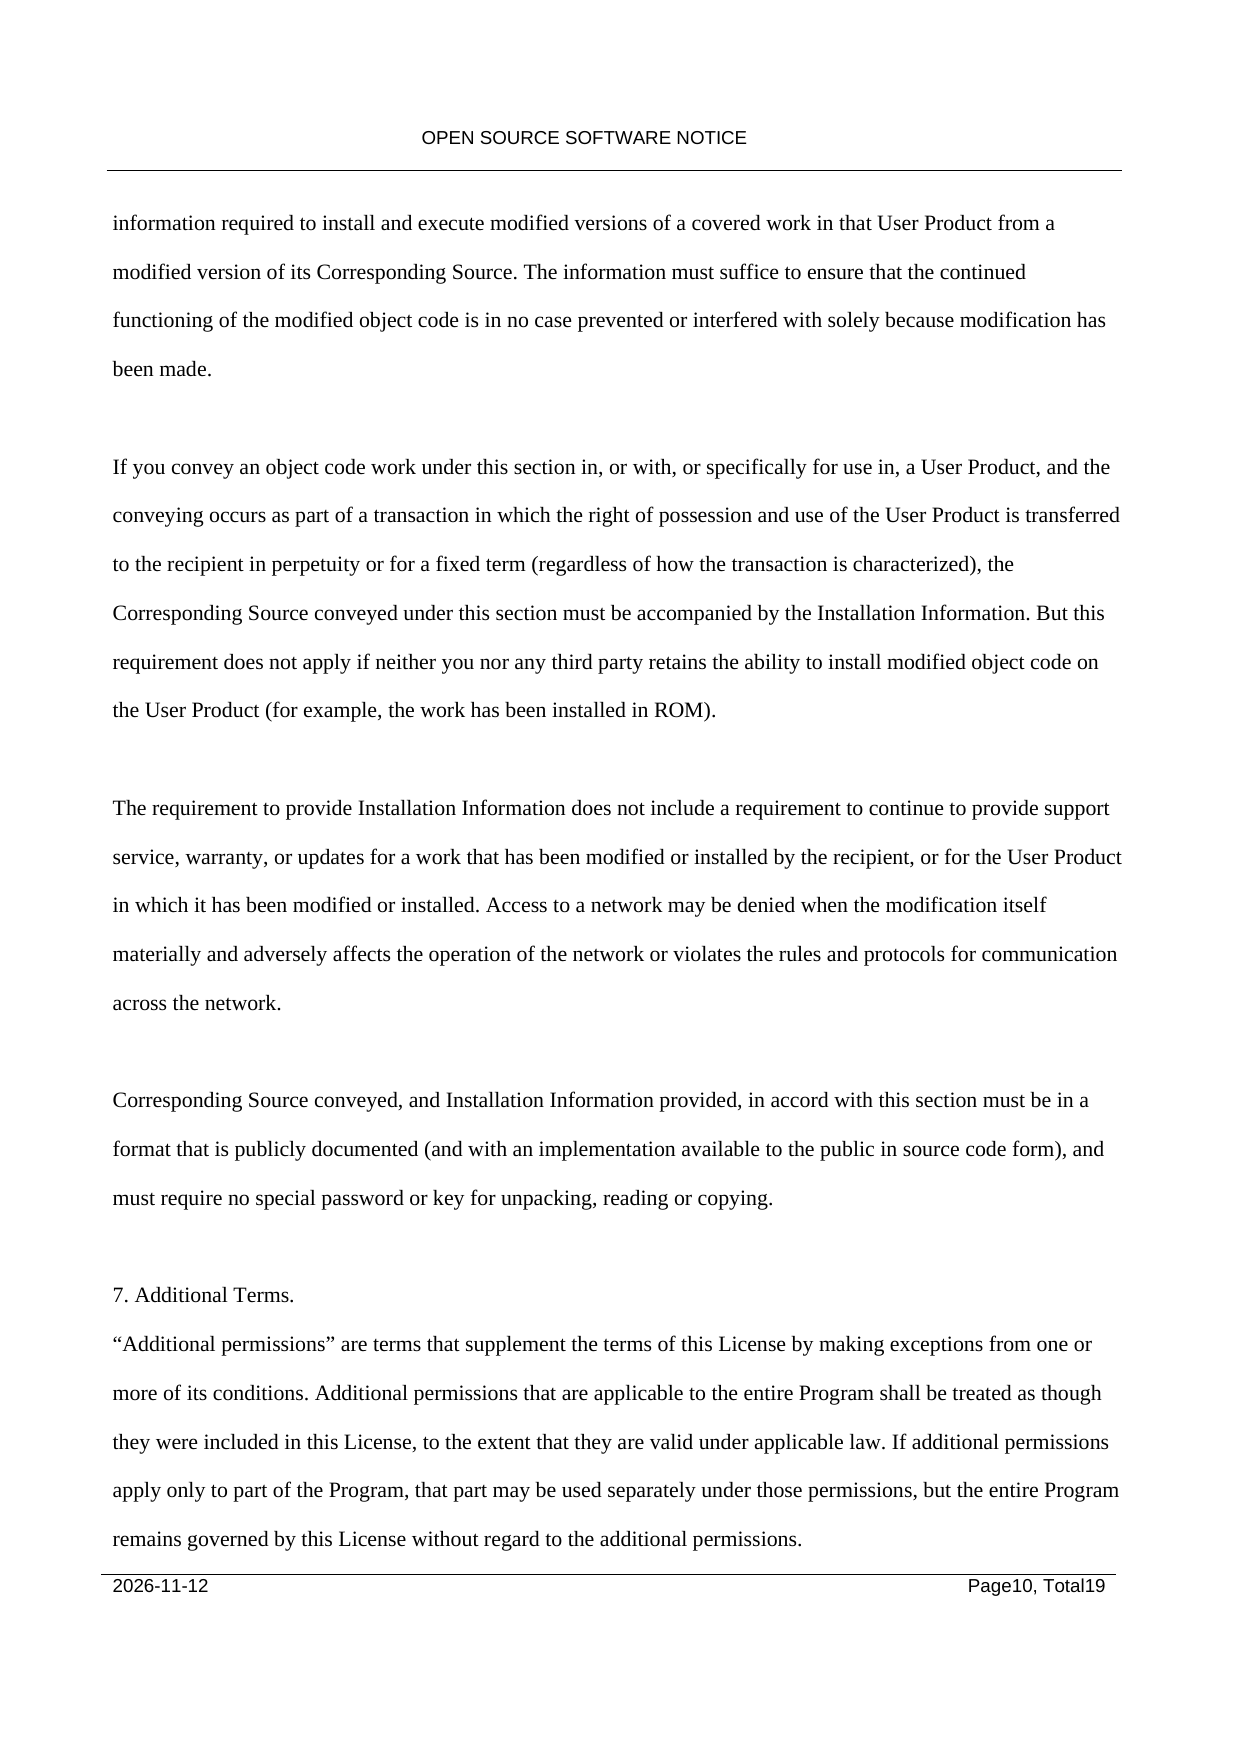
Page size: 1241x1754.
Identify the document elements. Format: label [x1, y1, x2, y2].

text [112, 206, 1128, 1555]
